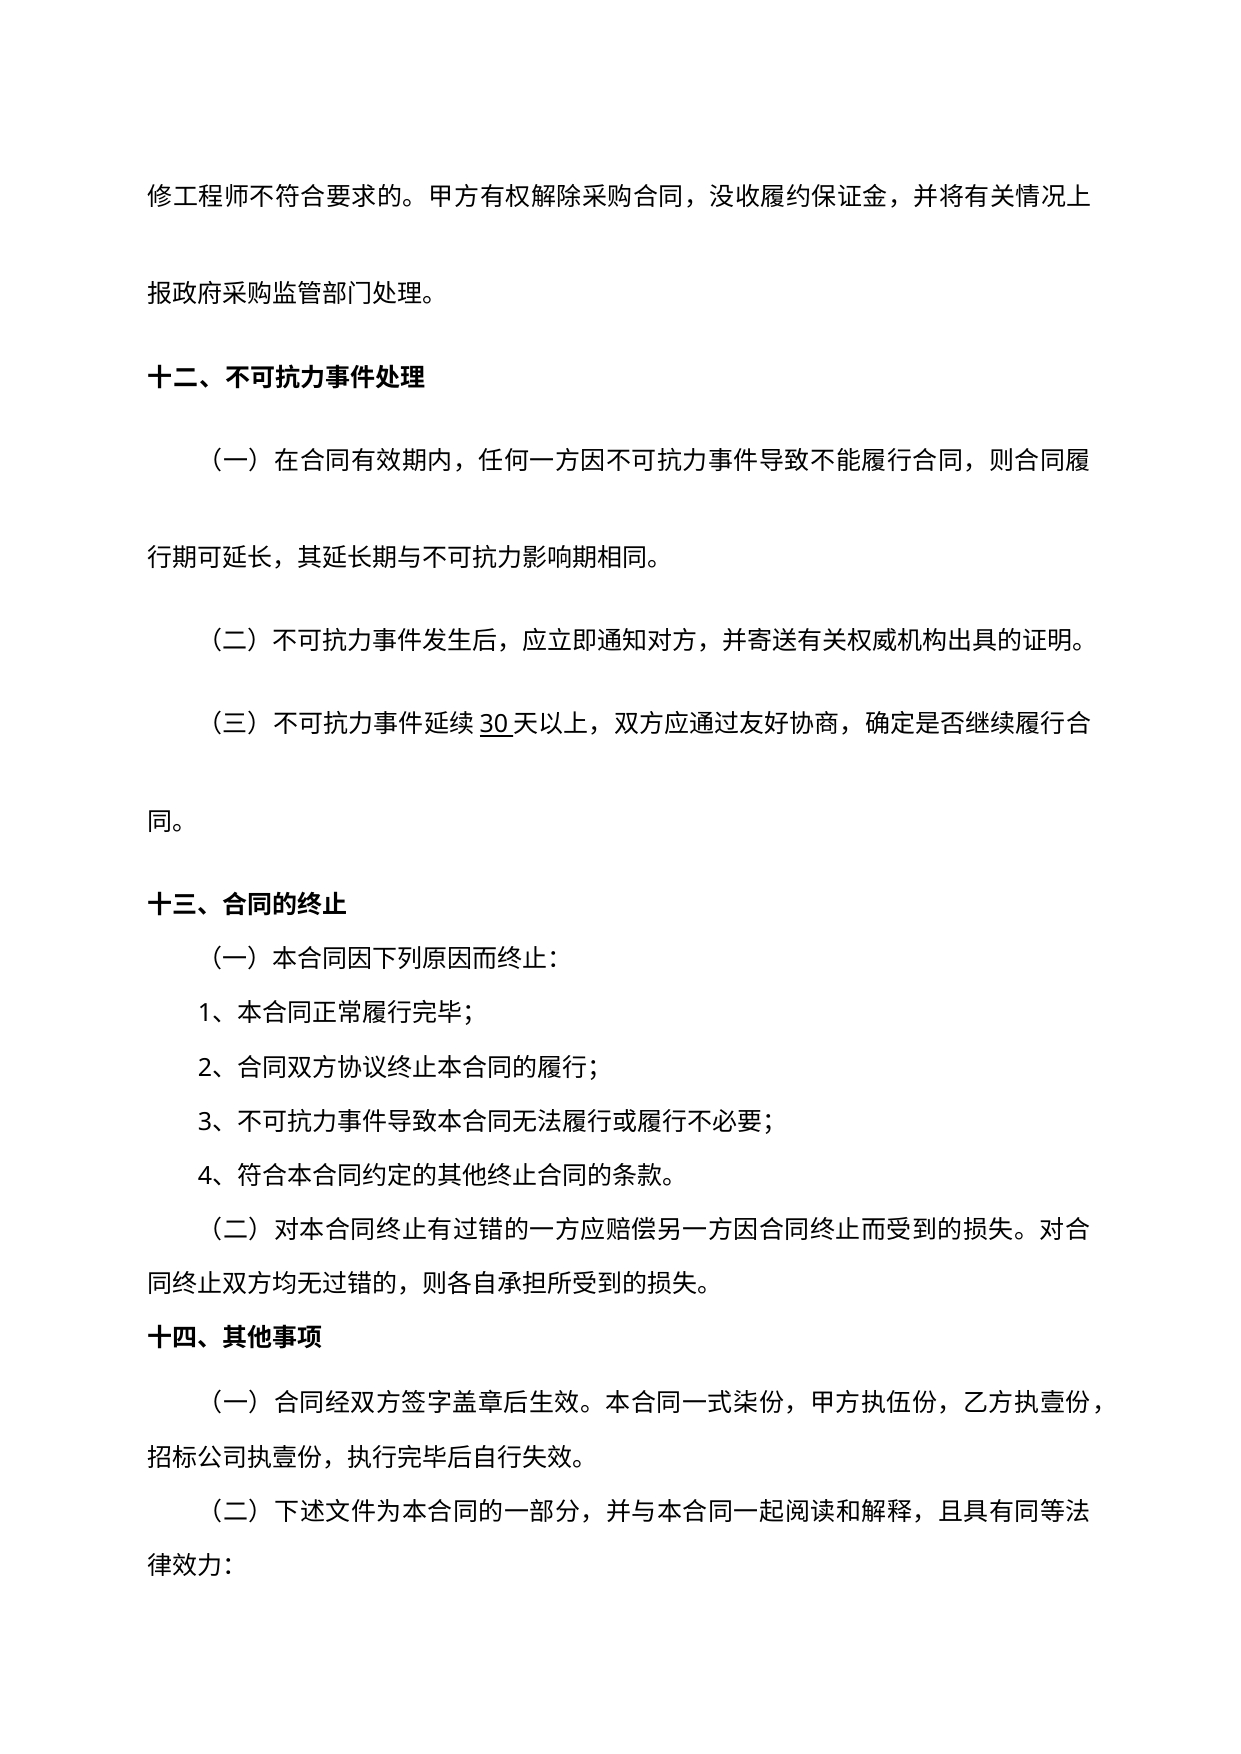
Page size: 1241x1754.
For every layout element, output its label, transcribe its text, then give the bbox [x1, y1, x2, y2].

text 十二、不可抗力事件处理 [148, 343, 1093, 408]
text （二）下述文件为本合同的一部分，并与本合同一起阅读和解释，且具有同等法律效力： [148, 1477, 1093, 1585]
text 3、不可抗力事件导致本合同无法履行或履行不必要； [148, 1087, 1093, 1141]
text 十四、其他事项 [148, 1303, 1093, 1368]
text （三）不可抗力事件延续30天以上，双方应通过友好协商，确定是否继续履行合同。 [148, 689, 1093, 852]
subtitle 十三、合同的终止 [148, 870, 1093, 924]
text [148, 162, 1093, 324]
text （一）在合同有效期内，任何一方因不可抗力事件导致不能履行合同，则合同履行期可延长，其延长期与不可抗力影响期相同。 [148, 426, 1093, 588]
text （一）合同经双方签字盖章后生效。本合同一式柒份，甲方执伍份，乙方执壹份，招标公司执壹份，执行完毕后自行失效。 [148, 1368, 1093, 1477]
text （一）本合同因下列原因而终止： [148, 924, 1093, 978]
text （二）不可抗力事件发生后，应立即通知对方，并寄送有关权威机构出具的证明。 [148, 606, 1093, 671]
text 4、符合本合同约定的其他终止合同的条款。 [148, 1141, 1093, 1195]
text （二）对本合同终止有过错的一方应赔偿另一方因合同终止而受到的损失。对合同终止双方均无过错的，则各自承担所受到的损失。 [148, 1195, 1093, 1303]
text 1、本合同正常履行完毕； [148, 978, 1093, 1033]
text 2、合同双方协议终止本合同的履行； [148, 1033, 1093, 1087]
